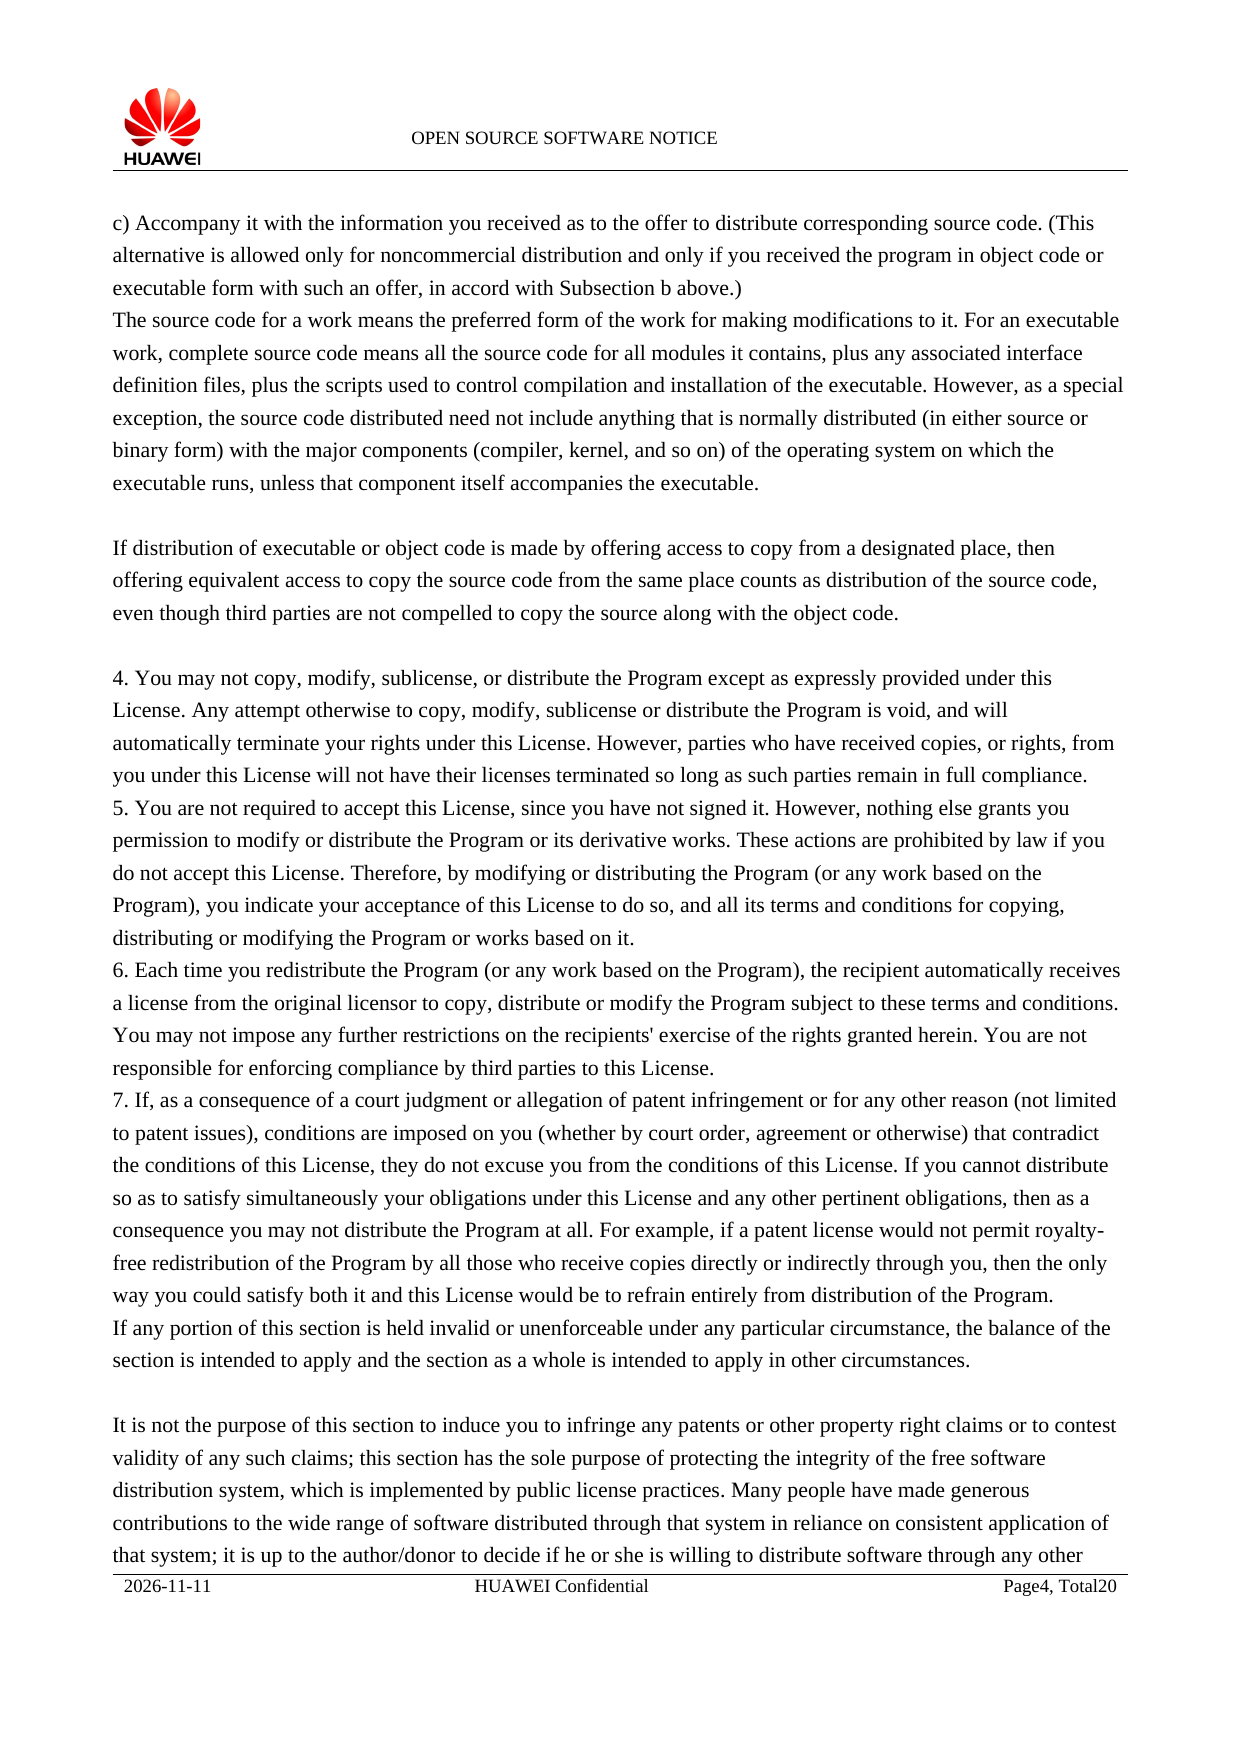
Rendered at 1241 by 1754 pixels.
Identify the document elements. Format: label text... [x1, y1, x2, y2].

picture [124, 88, 201, 165]
